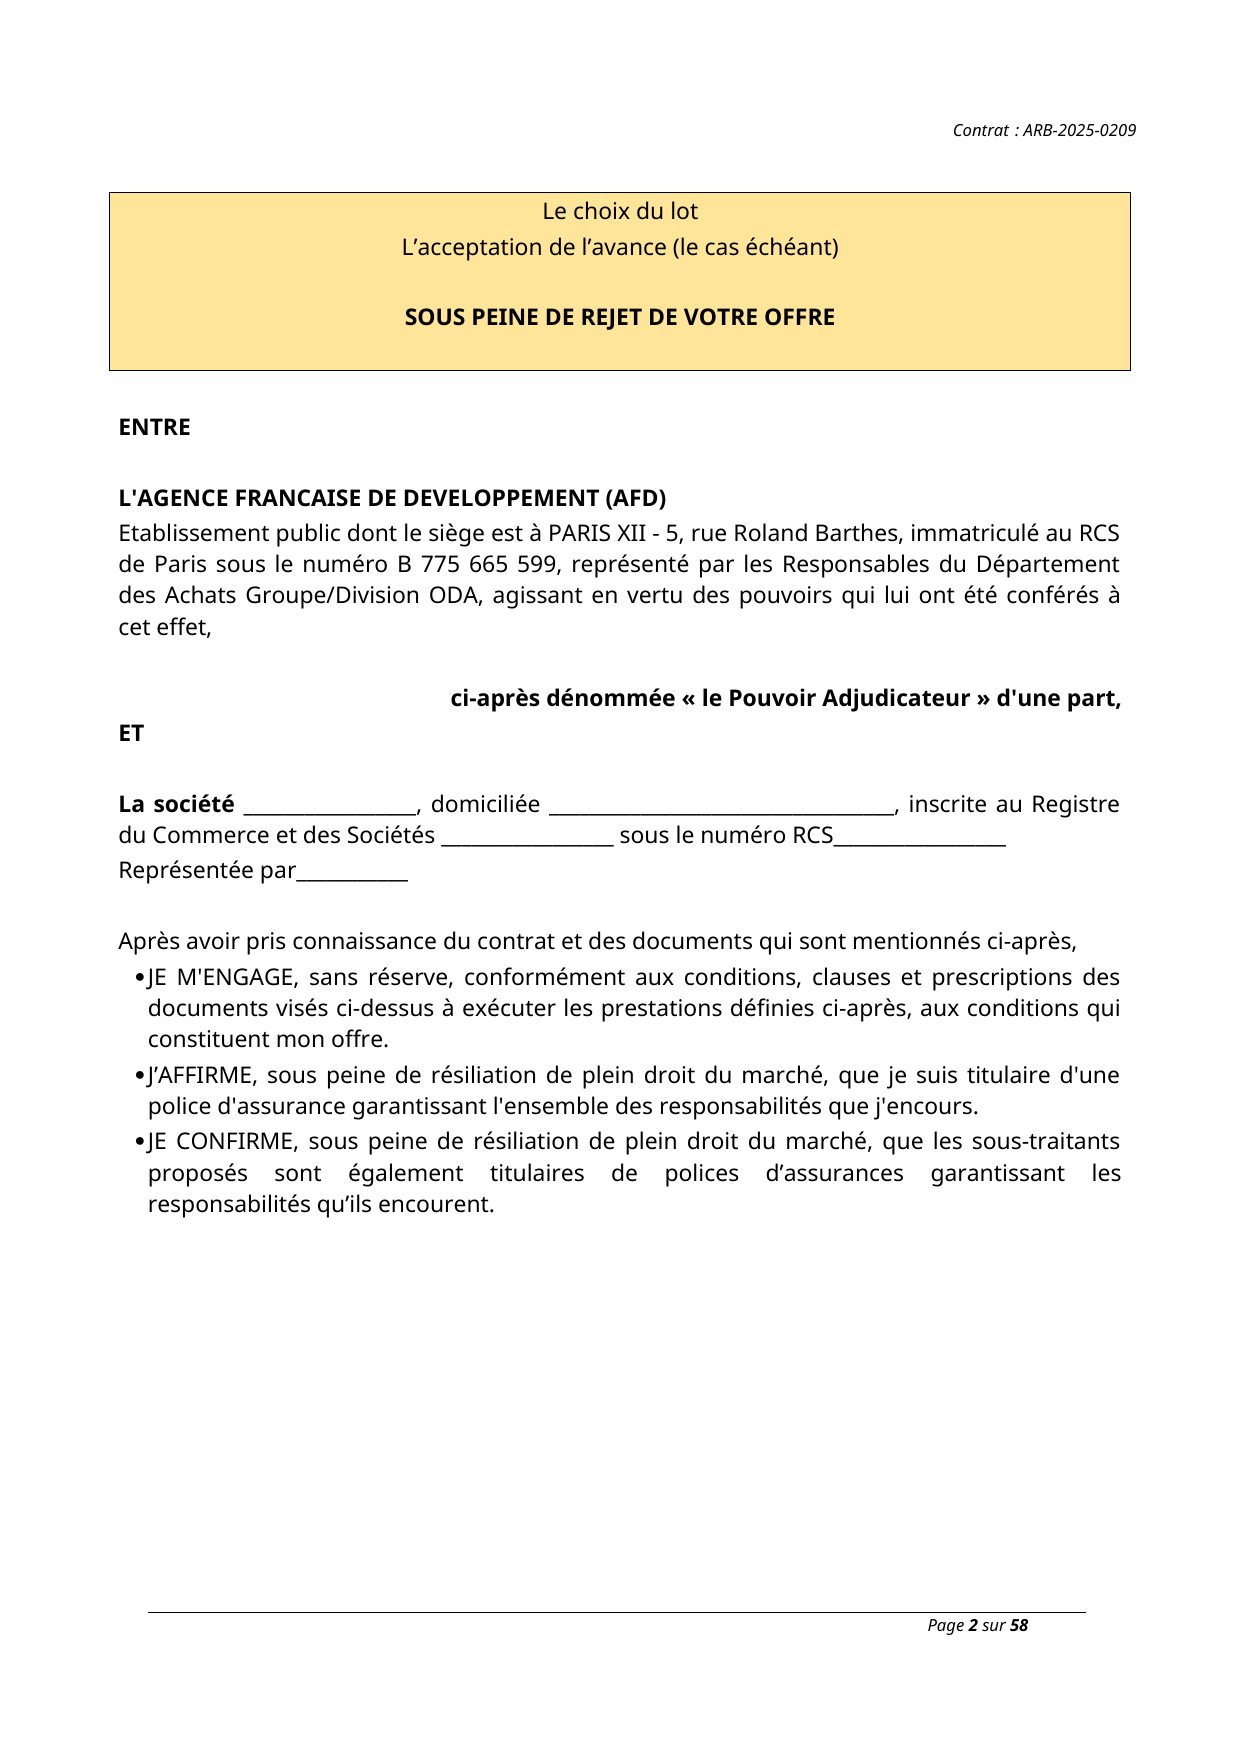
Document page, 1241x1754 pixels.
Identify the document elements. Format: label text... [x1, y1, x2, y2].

text ci-après dénommée « le Pouvoir Adjudicateur » d'une part, [118, 682, 1122, 713]
list JE M'ENGAGE, sans réserve, conformément aux conditions, clauses et prescriptions des documents visés ci-dessus à exécuter les prestations définies ci-après, aux conditions qui constituent mon offre. [136, 961, 1122, 1054]
text Etablissement public dont le siège est à PARIS XII - 5, rue Roland Barthes, immatriculé au RCS de Paris sous le numéro B 775 665 599, représenté par les Responsables du Département des Achats Groupe/Division ODA, agissant en vertu des pouvoirs qui lui ont été conférés à cet effet, [118, 517, 1122, 642]
text ET [118, 717, 1122, 748]
text La société _________________, domiciliée __________________________________, inscrite au Registre du Commerce et des Sociétés _________________ sous le numéro RCS_________________ [118, 788, 1122, 850]
list J’AFFIRME, sous peine de résiliation de plein droit du marché, que je suis titulaire d'une police d'assurance garantissant l'ensemble des responsabilités que j'encours. [136, 1059, 1122, 1121]
text ENTRE [118, 411, 1122, 442]
text L'AGENCE FRANCAISE DE DEVELOPPEMENT (AFD) [118, 482, 1122, 513]
text SOUS PEINE DE REJET DE VOTRE OFFRE [110, 298, 1130, 333]
text Le choix du lot [110, 193, 1130, 226]
list JE CONFIRME, sous peine de résiliation de plein droit du marché, que les sous-traitants proposés sont également titulaires de polices d’assurances garantissant les responsabilités qu’ils encourent. [136, 1125, 1122, 1219]
text Après avoir pris connaissance du contrat et des documents qui sont mentionnés ci-après, [118, 925, 1122, 957]
text L’acceptation de l’avance (le cas échéant) [110, 227, 1130, 262]
text Représentée par___________ [118, 854, 1122, 886]
